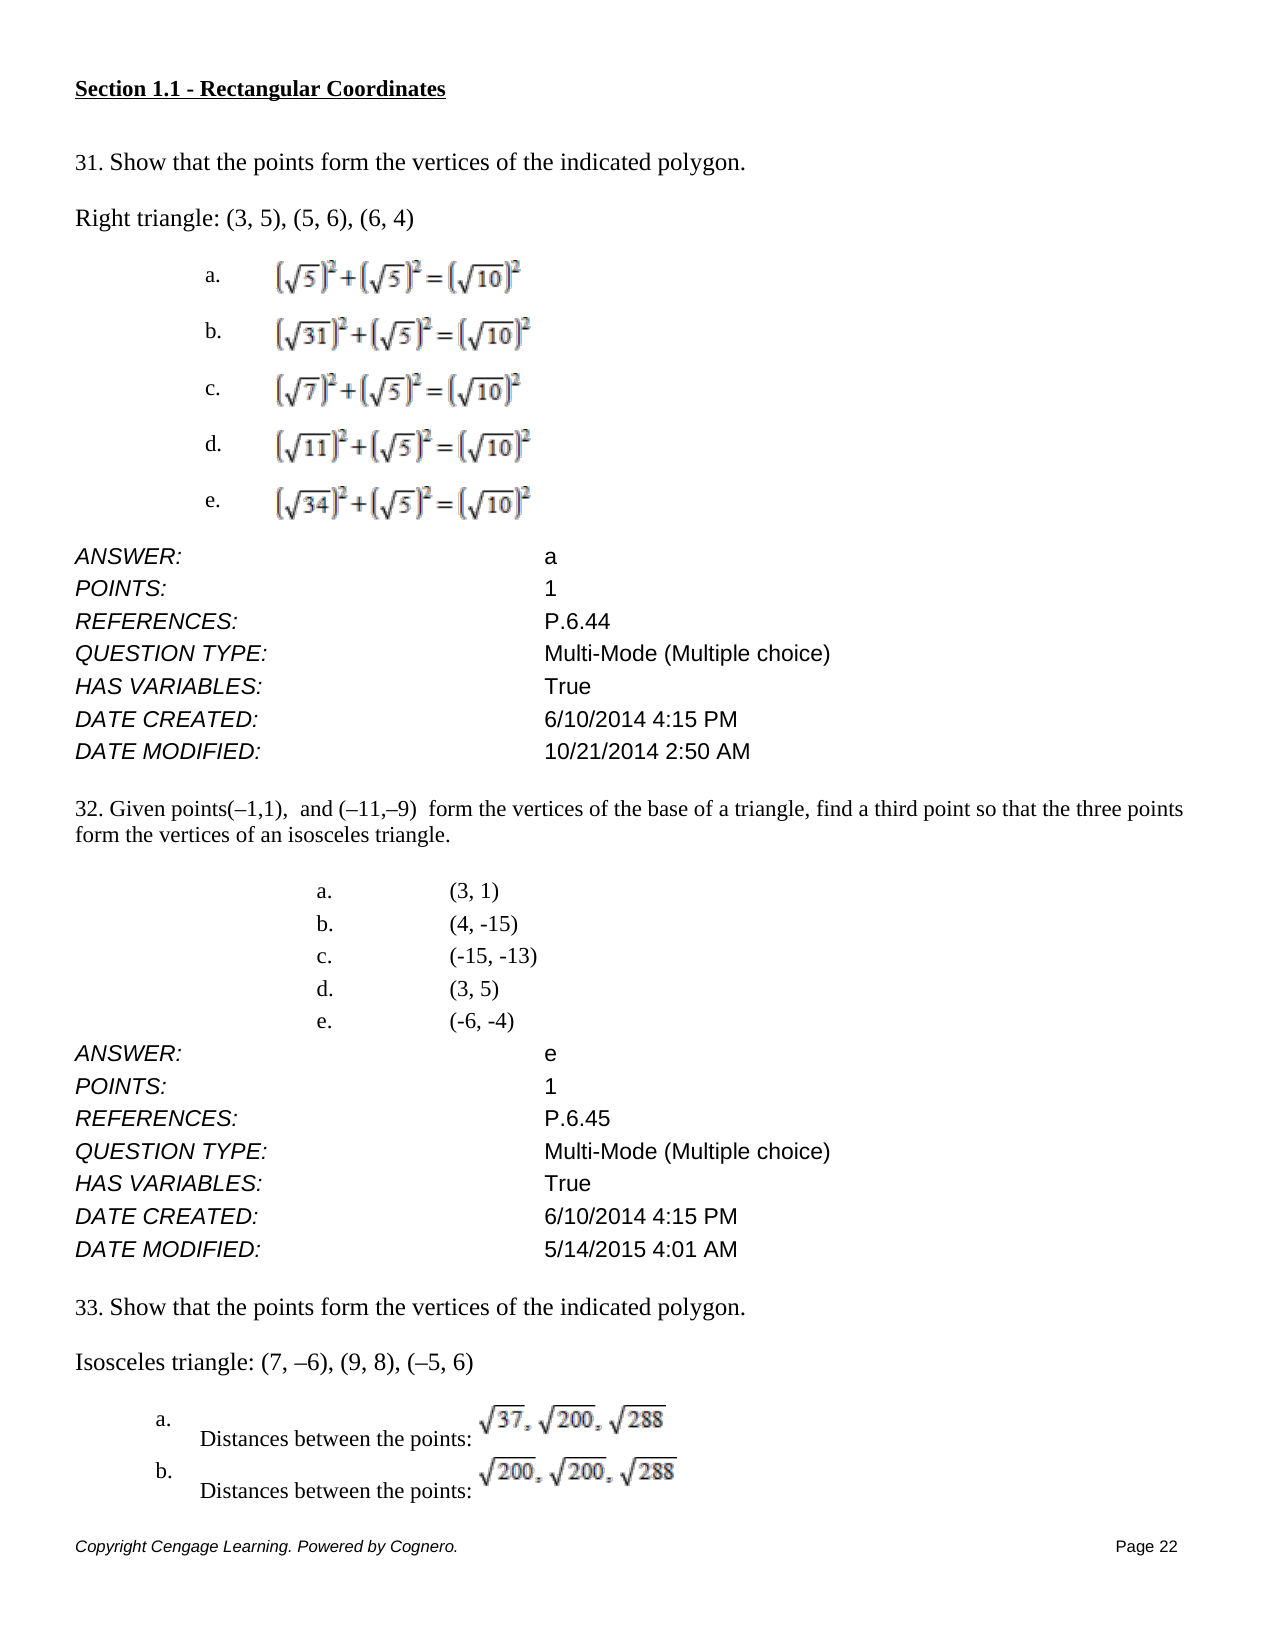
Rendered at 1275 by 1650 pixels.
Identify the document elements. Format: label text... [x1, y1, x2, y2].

picture [276, 429, 531, 480]
picture [276, 486, 531, 537]
picture [478, 1457, 677, 1499]
picture [478, 1405, 666, 1447]
table_header 31. Show that the points form the vertices of the indicated polygon. ​ Right triangle: (3, 5), (5, 6), (6, 4) ​ [75, 148, 1200, 768]
picture [276, 373, 521, 424]
table_header 32. Given points(–1,1), and (–11,–9) form the vertices of the base of a triangle, find a third point so that the three points form the vertices of an isosceles triangle. ​ [75, 795, 1200, 1265]
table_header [75, 1292, 1200, 1506]
picture [276, 260, 521, 311]
picture [276, 317, 531, 368]
